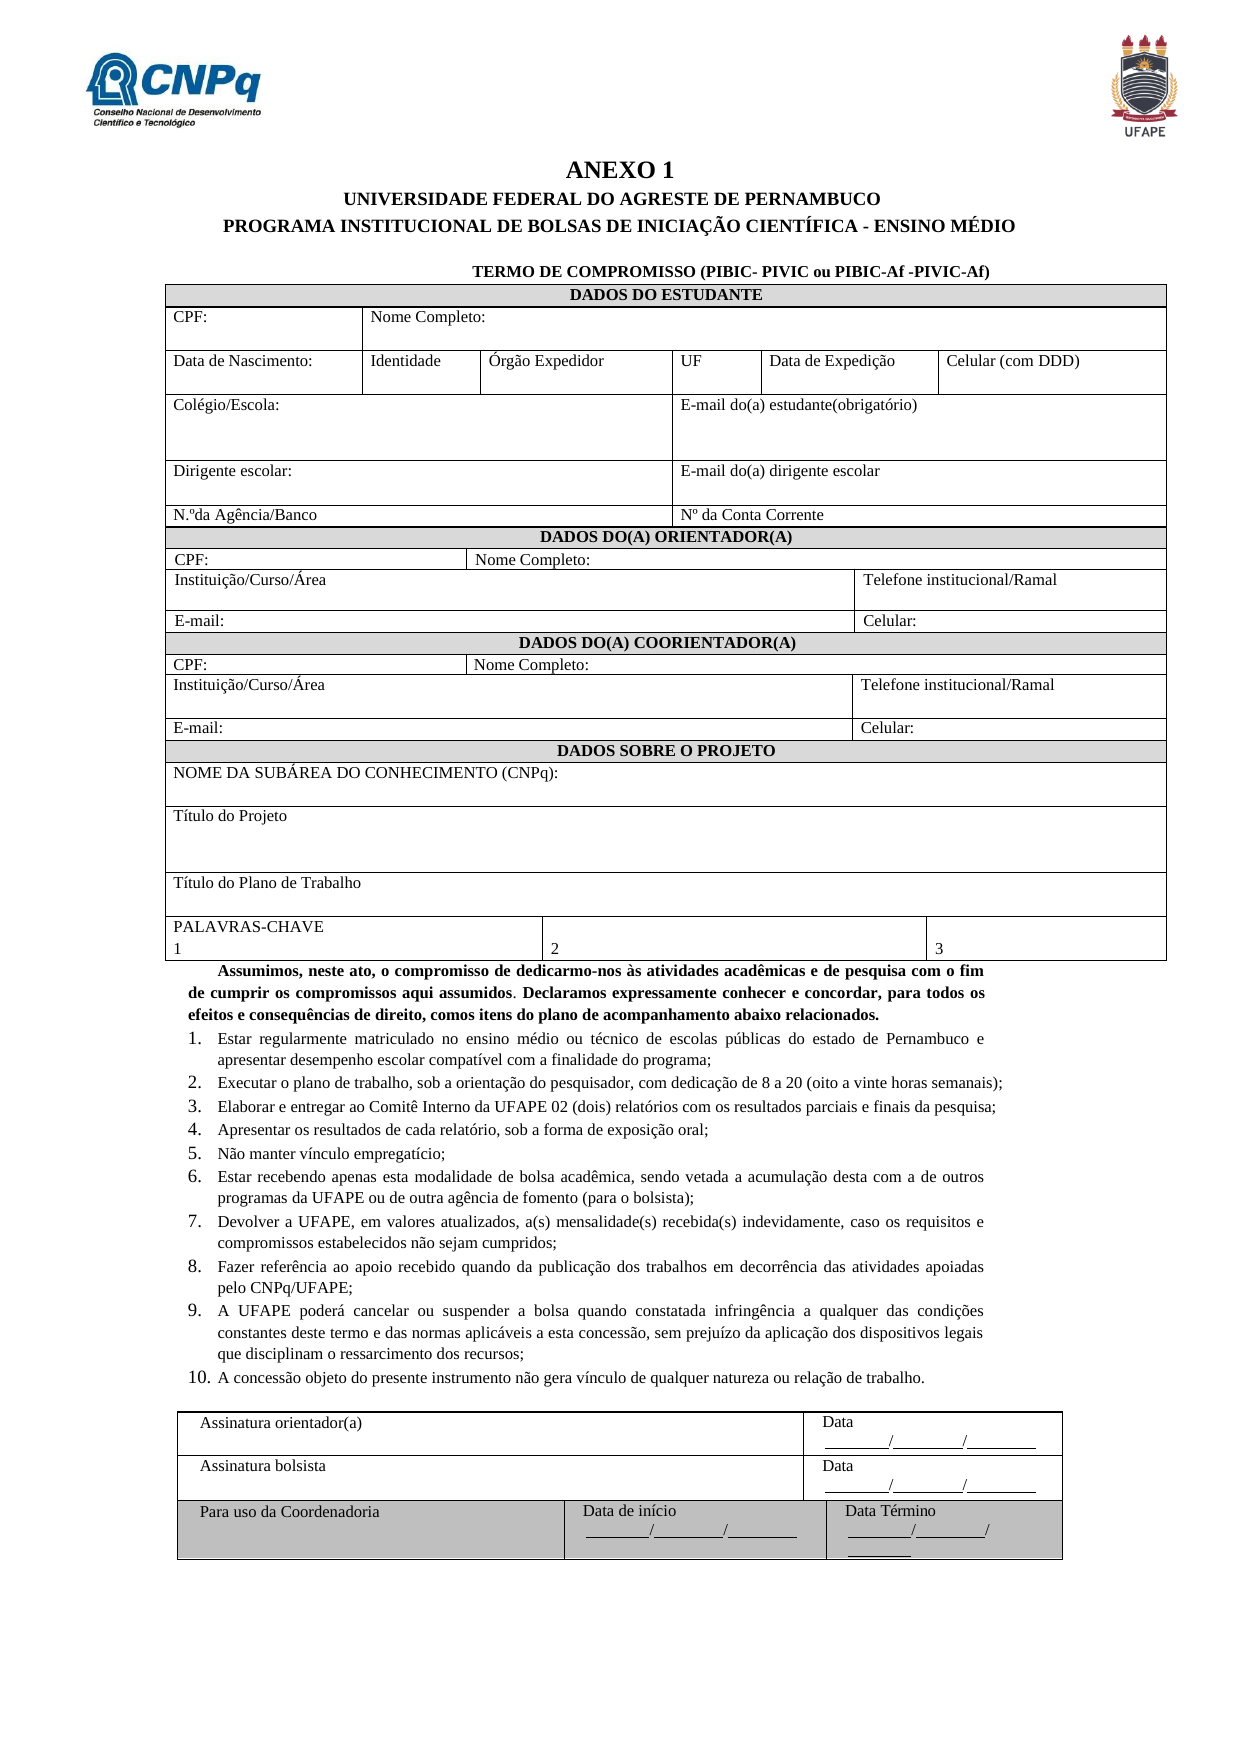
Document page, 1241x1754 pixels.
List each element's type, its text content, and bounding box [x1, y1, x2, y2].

list Não manter vínculo empregatício; [188, 1142, 1063, 1163]
table_cell Título do Projeto [166, 807, 1166, 872]
list Fazer referência ao apoio recebido quando da publicação dos trabalhos em decorrência das atividades apoiadas pelo CNPq/UFAPE; [188, 1254, 985, 1297]
text Assumimos, neste ato, o compromisso de dedicarmo-nos às atividades acadêmicas e de pesquisa com o fim de cumprir os compromissos aqui assumidos. Declaramos expressamente conhecer e concordar, para todos os efeitos e consequências de direito, comos itens do plano de acompanhamento abaixo relacionados. [188, 961, 985, 1024]
table_cell Celular: [853, 719, 1166, 740]
table_cell Nº da Conta Corrente [673, 506, 1166, 526]
table_cell CPF: [166, 308, 362, 350]
table_cell CPF: [166, 655, 466, 674]
table_cell DADOS SOBRE O PROJETO [166, 741, 1166, 762]
picture [1084, 23, 1204, 143]
table_header Data / / [804, 1413, 1062, 1455]
table_cell Assinatura bolsista [178, 1456, 803, 1500]
table_cell Data de início / / [565, 1501, 826, 1558]
text TERMO DE COMPROMISSO (PIBIC- PIVIC ou PIBIC-Af -PIVIC-Af) [472, 262, 1063, 281]
table_cell PALAVRAS-CHAVE 1 [166, 917, 542, 960]
table_cell Data Término / / [827, 1501, 1062, 1558]
table_cell Colégio/Escola: [166, 395, 672, 460]
table_cell Telefone institucional/Ramal [853, 675, 1166, 718]
table_cell Instituição/Curso/Área [166, 570, 854, 610]
table_cell E-mail do(a) estudante(obrigatório) [673, 395, 1166, 460]
table_cell Dirigente escolar: [166, 461, 672, 504]
table_cell 3 [927, 917, 1166, 960]
picture [81, 46, 264, 129]
table_cell Telefone institucional/Ramal [855, 570, 1166, 610]
list A concessão objeto do presente instrumento não gera vínculo de qualquer natureza ou relação de trabalho. [188, 1366, 1063, 1387]
table_cell Celular (com DDD) [939, 351, 1166, 394]
table_cell NOME DA SUBÁREA DO CONHECIMENTO (CNPq): [166, 763, 1166, 806]
table_cell UF [673, 351, 761, 394]
table_cell Data / / [804, 1456, 1062, 1500]
table_cell Para uso da Coordenadoria [178, 1501, 564, 1558]
table_cell E-mail: [166, 611, 854, 632]
list A UFAPE poderá cancelar ou suspender a bolsa quando constatada infringência a qualquer das condições constantes deste termo e das normas aplicáveis a esta concessão, sem prejuízo da aplicação dos dispositivos legais que disciplinam o ressarcimento dos recursos; [188, 1299, 985, 1363]
table_cell CPF: [166, 549, 466, 568]
table_cell Nome Completo: [467, 549, 1166, 568]
table_cell E-mail: [166, 719, 852, 740]
list Elaborar e entregar ao Comitê Interno da UFAPE 02 (dois) relatórios com os resultados parciais e finais da pesquisa; [188, 1095, 1063, 1116]
table_cell Data de Nascimento: [166, 351, 362, 394]
table_cell Instituição/Curso/Área [166, 675, 852, 718]
table_cell E-mail do(a) dirigente escolar [673, 461, 1166, 504]
table_cell DADOS DO(A) ORIENTADOR(A) [166, 528, 1166, 548]
table_header Assinatura orientador(a) [178, 1413, 803, 1455]
table_cell Nome Completo: [363, 308, 1166, 350]
table_header DADOS DO ESTUDANTE [166, 285, 1166, 306]
table_cell Celular: [855, 611, 1166, 632]
table_cell 2 [543, 917, 926, 960]
list Estar regularmente matriculado no ensino médio ou técnico de escolas públicas do estado de Pernambuco e apresentar desempenho escolar compatível com a finalidade do programa; [188, 1027, 985, 1069]
table_cell Título do Plano de Trabalho [166, 873, 1166, 916]
table_cell Nome Completo: [467, 655, 1166, 674]
table_cell Identidade [363, 351, 480, 394]
table_cell DADOS DO(A) COORIENTADOR(A) [166, 633, 1166, 654]
text PROGRAMA INSTITUCIONAL DE BOLSAS DE INICIAÇÃO CIENTÍFICA - ENSINO MÉDIO [177, 215, 1062, 237]
text ANEXO 1 [177, 156, 1063, 184]
text UNIVERSIDADE FEDERAL DO AGRESTE DE PERNAMBUCO [251, 187, 973, 209]
list Apresentar os resultados de cada relatório, sob a forma de exposição oral; [188, 1118, 1063, 1140]
list Estar recebendo apenas esta modalidade de bolsa acadêmica, sendo vetada a acumulação desta com a de outros programas da UFAPE ou de outra agência de fomento (para o bolsista); [188, 1165, 985, 1207]
list Devolver a UFAPE, em valores atualizados, a(s) mensalidade(s) recebida(s) indevidamente, caso os requisitos e compromissos estabelecidos não sejam cumpridos; [188, 1210, 985, 1252]
list Executar o plano de trabalho, sob a orientação do pesquisador, com dedicação de 8 a 20 (oito a vinte horas semanais); [188, 1071, 1063, 1093]
table_cell N.ºda Agência/Banco [166, 506, 672, 526]
table_cell Órgão Expedidor [481, 351, 672, 394]
table_cell Data de Expedição [762, 351, 938, 394]
